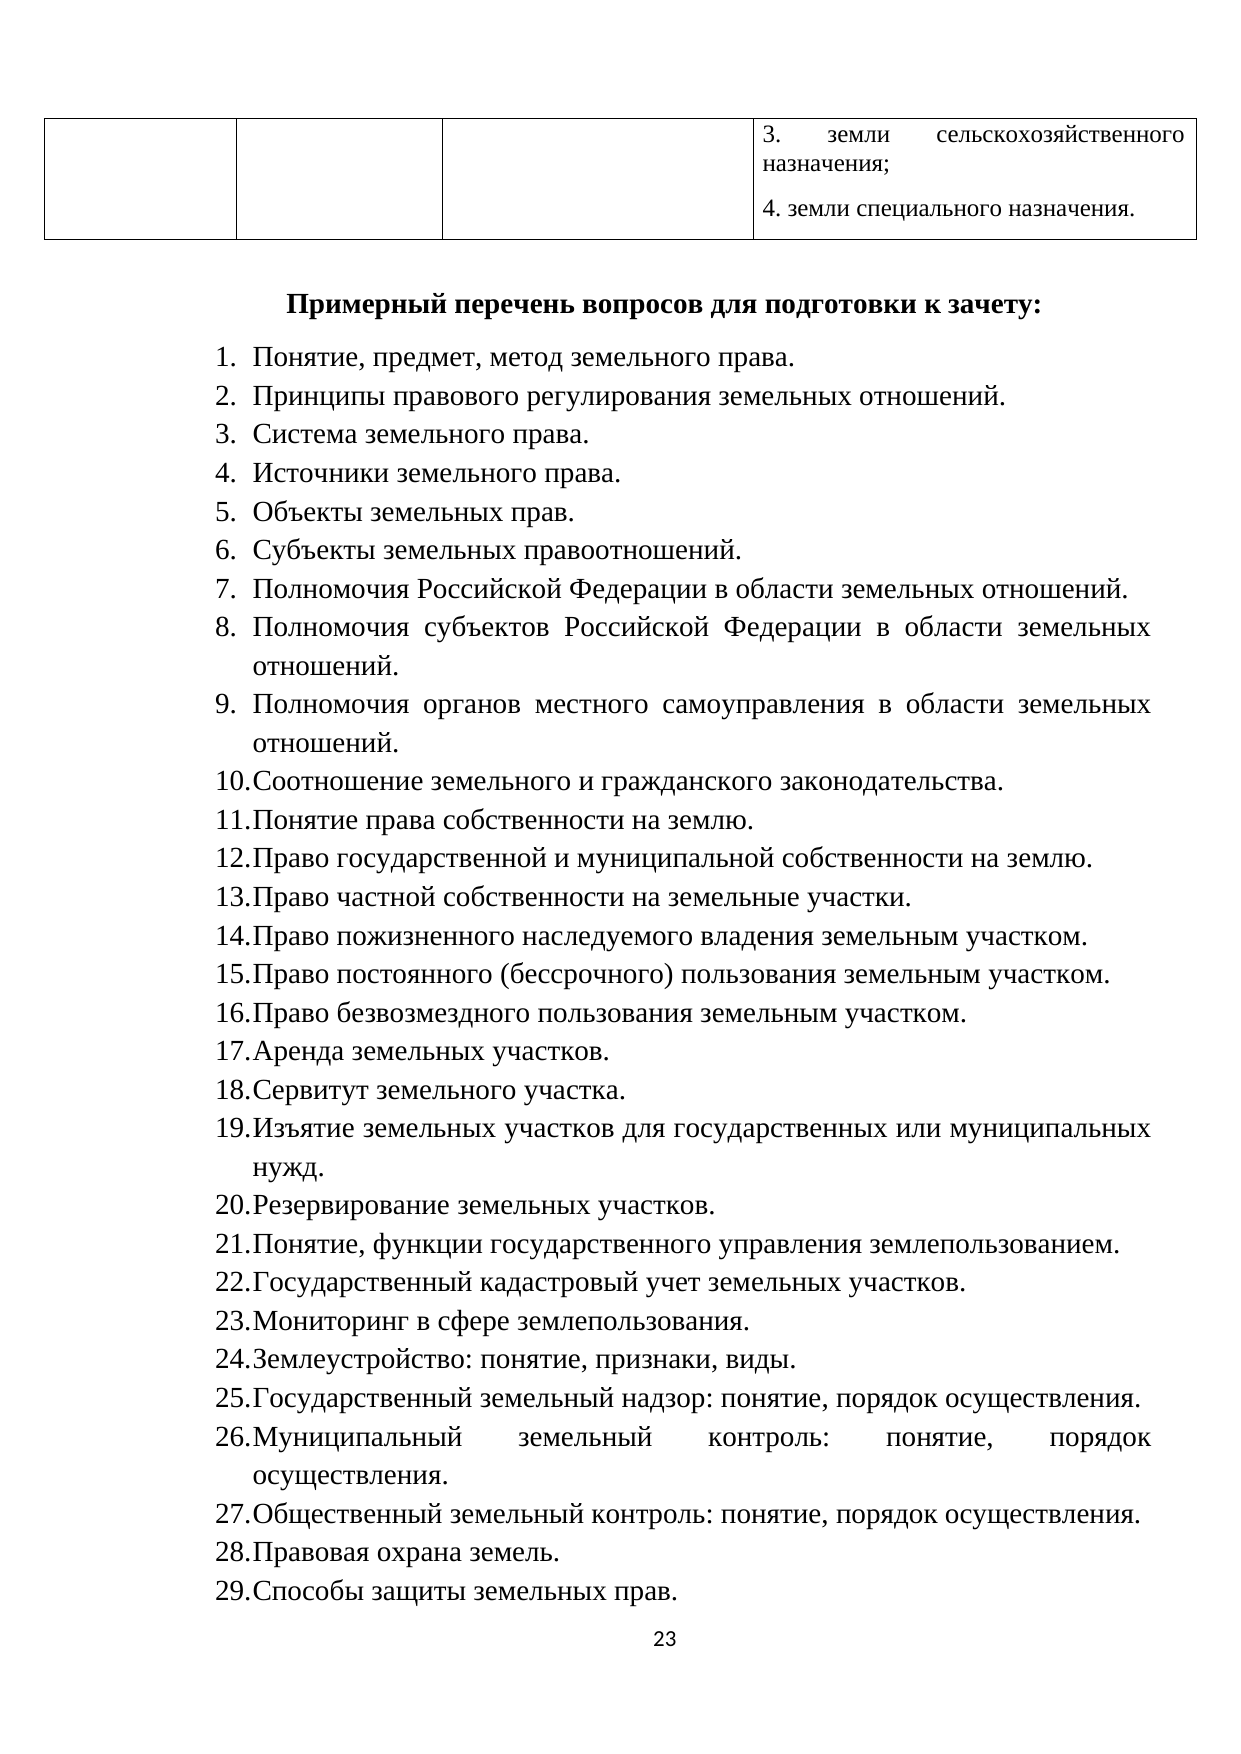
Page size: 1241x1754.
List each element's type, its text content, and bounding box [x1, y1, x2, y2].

list Соотношение земельного и гражданского законодательства. [215, 763, 1152, 797]
list Полномочия Российской Федерации в области земельных отношений. [215, 571, 1152, 604]
list Землеустройство: понятие, признаки, виды. [215, 1342, 1152, 1375]
list Понятие права собственности на землю. [215, 802, 1152, 836]
list Система земельного права. [215, 417, 1152, 450]
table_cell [443, 119, 753, 239]
list Право государственной и муниципальной собственности на землю. [215, 841, 1152, 874]
list Субъекты земельных правоотношений. [215, 532, 1152, 566]
list Полномочия органов местного самоуправления в области земельных отношений. [215, 686, 1152, 758]
list Понятие, предмет, метод земельного права. [215, 339, 1152, 373]
list Изъятие земельных участков для государственных или муниципальных нужд. [215, 1110, 1152, 1182]
list Сервитут земельного участка. [215, 1072, 1152, 1105]
list Мониторинг в сфере землепользования. [215, 1303, 1152, 1337]
list Право пожизненного наследуемого владения земельным участком. [215, 918, 1152, 951]
list Полномочия субъектов Российской Федерации в области земельных отношений. [215, 609, 1152, 681]
list Государственный земельный надзор: понятие, порядок осуществления. [215, 1380, 1152, 1414]
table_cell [237, 119, 442, 239]
list Резервирование земельных участков. [215, 1187, 1152, 1221]
list Правовая охрана земель. [215, 1534, 1152, 1568]
text Примерный перечень вопросов для подготовки к зачету: [177, 287, 1152, 320]
list Право частной собственности на земельные участки. [215, 879, 1152, 913]
list Право безвозмездного пользования земельным участком. [215, 995, 1152, 1028]
list Аренда земельных участков. [215, 1033, 1152, 1067]
list Объекты земельных прав. [215, 494, 1152, 527]
list Понятие, функции государственного управления землепользованием. [215, 1226, 1152, 1259]
list Источники земельного права. [215, 455, 1152, 489]
list Муниципальный земельный контроль: понятие, порядок осуществления. [215, 1419, 1152, 1491]
list Принципы правового регулирования земельных отношений. [215, 378, 1152, 412]
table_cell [754, 119, 1196, 239]
list Государственный кадастровый учет земельных участков. [215, 1264, 1152, 1298]
list Способы защиты земельных прав. [215, 1573, 1152, 1606]
list Право постоянного (бессрочного) пользования земельным участком. [215, 956, 1152, 990]
list Общественный земельный контроль: понятие, порядок осуществления. [215, 1496, 1152, 1529]
